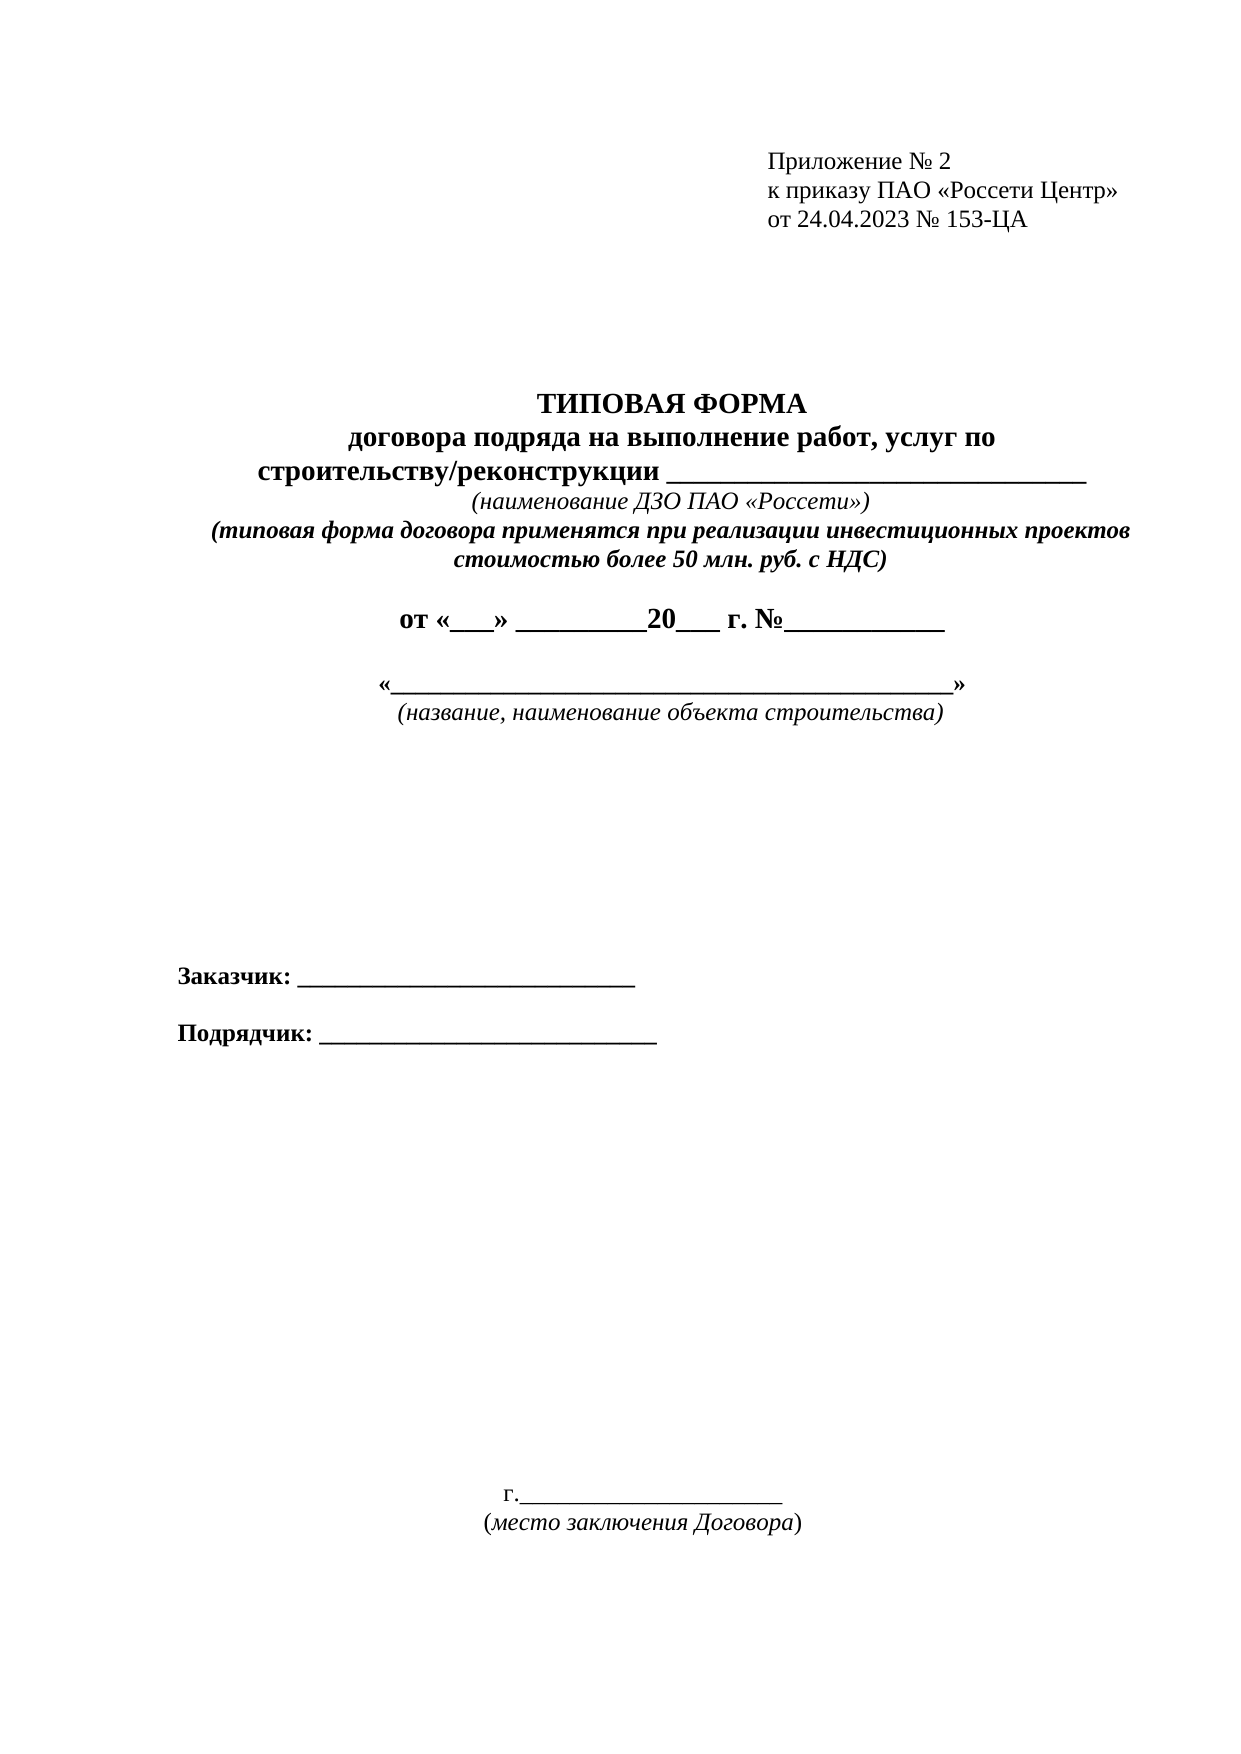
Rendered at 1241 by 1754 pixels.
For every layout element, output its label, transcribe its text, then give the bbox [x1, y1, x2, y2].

text (наименование ДЗО ПАО «Россети») [177, 486, 1167, 515]
text от 24.04.2023 № 153-ЦА [767, 204, 1166, 232]
text (типовая форма договора применятся при реализации инвестиционных проектов стоимостью более 50 млн. руб. с НДС) [177, 515, 1166, 573]
text договора подряда на выполнение работ, услуг по строительству/реконструкции _______________________________ [177, 419, 1167, 486]
text к приказу ПАО «Россети Центр» [767, 175, 1166, 204]
text от «___» _________20___ г. №___________ [177, 601, 1167, 635]
text Заказчик: ___________________________ [177, 961, 1108, 989]
text г._____________________ [177, 1478, 1108, 1507]
text Приложение № 2 [767, 118, 1166, 175]
text «_____________________________________________» [177, 668, 1167, 697]
text (название, наименование объекта строительства) [177, 697, 1167, 726]
text (место заключения Договора) [177, 1507, 1108, 1536]
text Подрядчик: ___________________________ [177, 1018, 1108, 1047]
text ТИПОВАЯ ФОРМА [177, 386, 1167, 419]
